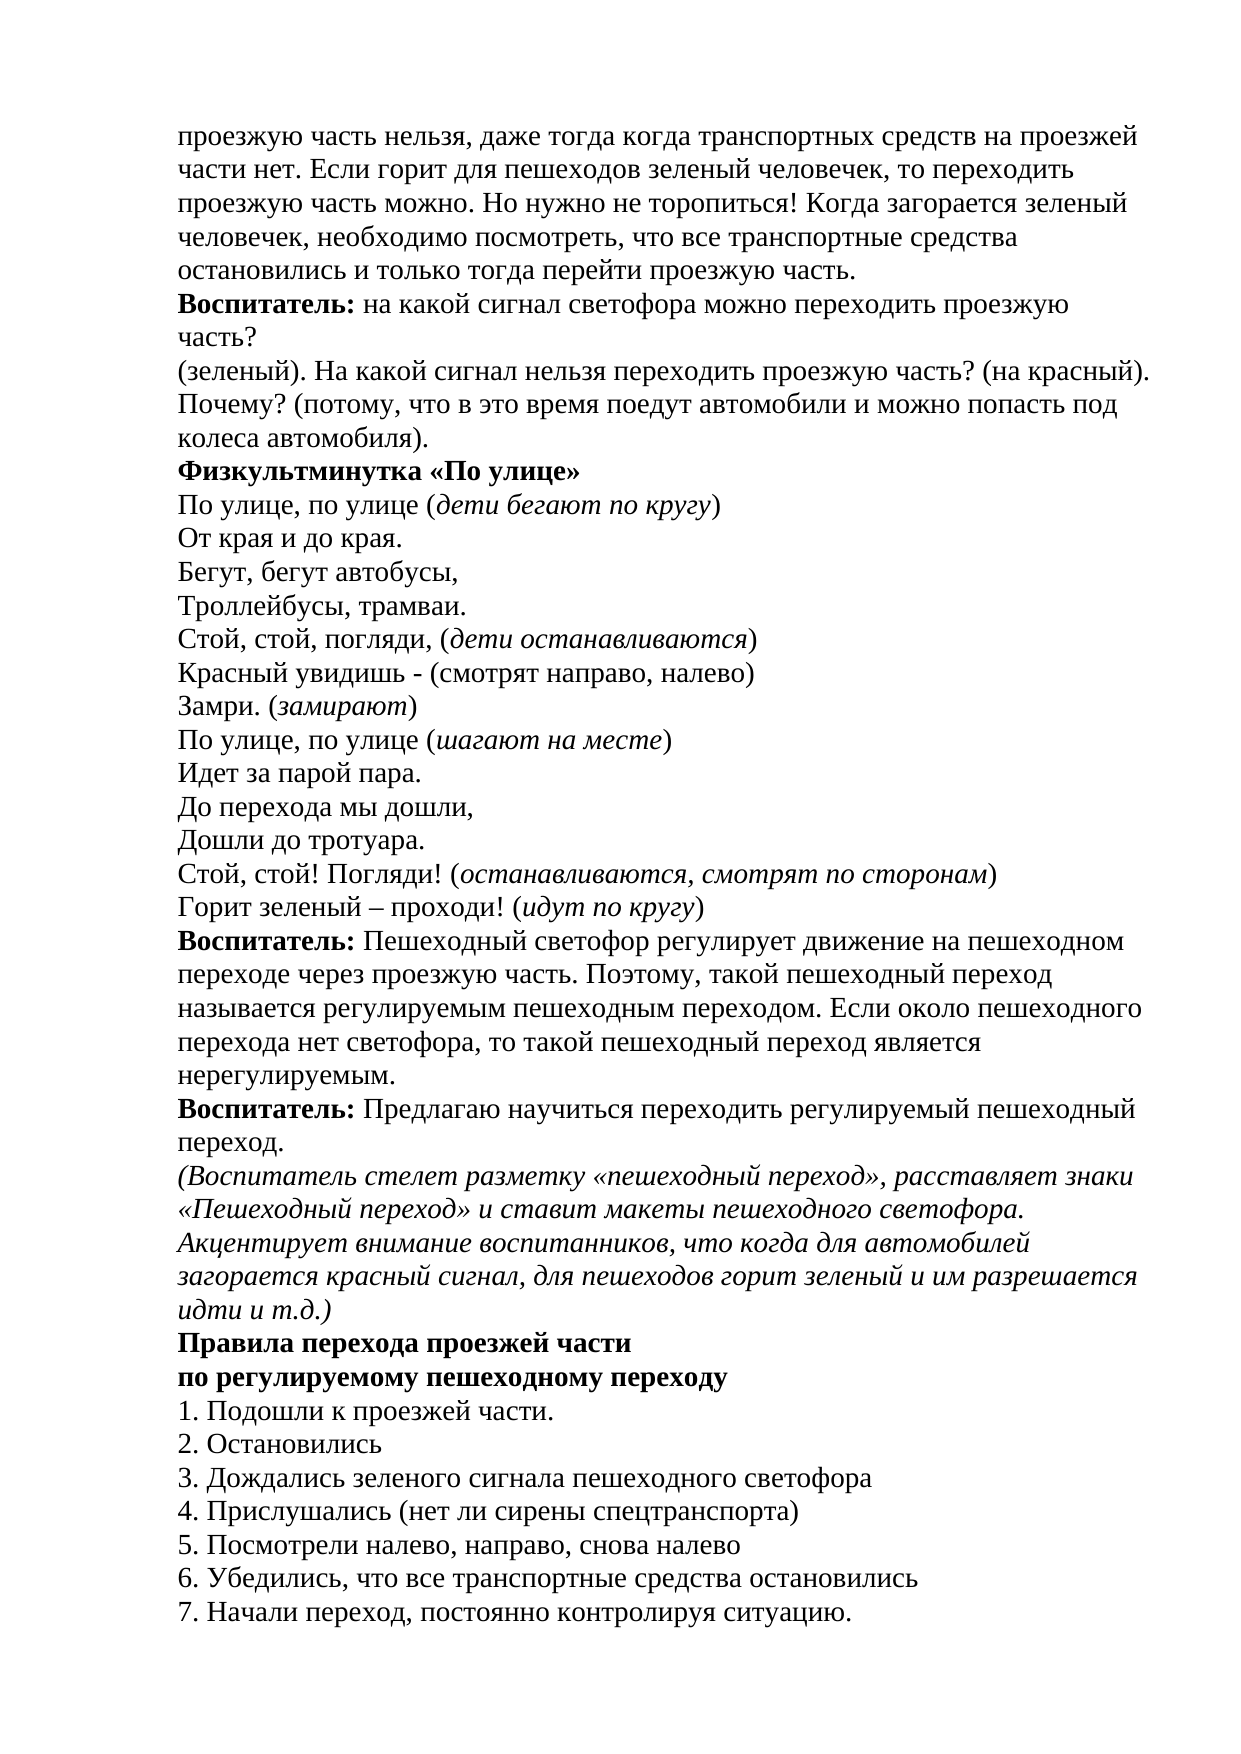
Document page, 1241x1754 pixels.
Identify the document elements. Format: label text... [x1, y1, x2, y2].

text По улице, по улице (шагают на месте) [177, 722, 1152, 755]
text колеса автомобиля). [177, 420, 1152, 453]
text переход. [177, 1124, 1152, 1158]
text Стой, стой! Погляди! (останавливаются, смотрят по сторонам) [177, 856, 1152, 889]
text части нет. Если горит для пешеходов зеленый человечек, то переходить [177, 152, 1152, 185]
text нерегулируемым. [177, 1057, 1152, 1091]
text по регулируемому пешеходному переходу [177, 1359, 1152, 1393]
text По улице, по улице (дети бегают по кругу) [177, 487, 1152, 521]
text загорается красный сигнал, для пешеходов горит зеленый и им разрешается [177, 1258, 1152, 1292]
text Идет за парой пара. [177, 755, 1152, 789]
text проезжую часть нельзя, даже тогда когда транспортных средств на проезжей [177, 118, 1152, 152]
text 3. Дождались зеленого сигнала пешеходного светофора [177, 1460, 1152, 1493]
text 7. Начали переход, постоянно контролируя ситуацию. [177, 1594, 1152, 1627]
text перехода нет светофора, то такой пешеходный переход является [177, 1024, 1152, 1057]
text Воспитатель: на какой сигнал светофора можно переходить проезжую часть? [177, 286, 1152, 353]
text От края и до края. [177, 521, 1152, 554]
text (Воспитатель стелет разметку «пешеходный переход», расставляет знаки [177, 1158, 1152, 1191]
text 6. Убедились, что все транспортные средства остановились [177, 1560, 1152, 1594]
text Акцентирует внимание воспитанников, что когда для автомобилей [177, 1225, 1152, 1258]
text Бегут, бегут автобусы, [177, 554, 1152, 588]
text Воспитатель: Пешеходный светофор регулирует движение на пешеходном [177, 923, 1152, 957]
text Воспитатель: Предлагаю научиться переходить регулируемый пешеходный [177, 1091, 1152, 1124]
text 4. Прислушались (нет ли сирены спецтранспорта) [177, 1493, 1152, 1527]
text идти и т.д.) [177, 1292, 1152, 1326]
text До перехода мы дошли, [177, 789, 1152, 822]
text Физкультминутка «По улице» [177, 453, 1152, 487]
text (зеленый). На какой сигнал нельзя переходить проезжую часть? (на красный). [177, 353, 1152, 386]
text Замри. (замирают) [177, 688, 1152, 722]
text переходе через проезжую часть. Поэтому, такой пешеходный переход [177, 957, 1152, 990]
text Горит зеленый – проходи! (идут по кругу) [177, 889, 1152, 923]
text Троллейбусы, трамваи. [177, 588, 1152, 621]
text Стой, стой, погляди, (дети останавливаются) [177, 621, 1152, 655]
text Правила перехода проезжей части [177, 1326, 1152, 1359]
text называется регулируемым пешеходным переходом. Если около пешеходного [177, 990, 1152, 1024]
text Красный увидишь - (смотрят направо, налево) [177, 655, 1152, 688]
text проезжую часть можно. Но нужно не торопиться! Когда загорается зеленый [177, 185, 1152, 219]
text Дошли до тротуара. [177, 822, 1152, 856]
text «Пешеходный переход» и ставит макеты пешеходного светофора. [177, 1191, 1152, 1225]
text 5. Посмотрели налево, направо, снова налево [177, 1527, 1152, 1560]
text Почему? (потому, что в это время поедут автомобили и можно попасть под [177, 386, 1152, 420]
text 1. Подошли к проезжей части. [177, 1393, 1152, 1426]
text 2. Остановились [177, 1426, 1152, 1460]
text человечек, необходимо посмотреть, что все транспортные средства [177, 219, 1152, 252]
text остановились и только тогда перейти проезжую часть. [177, 252, 1152, 286]
